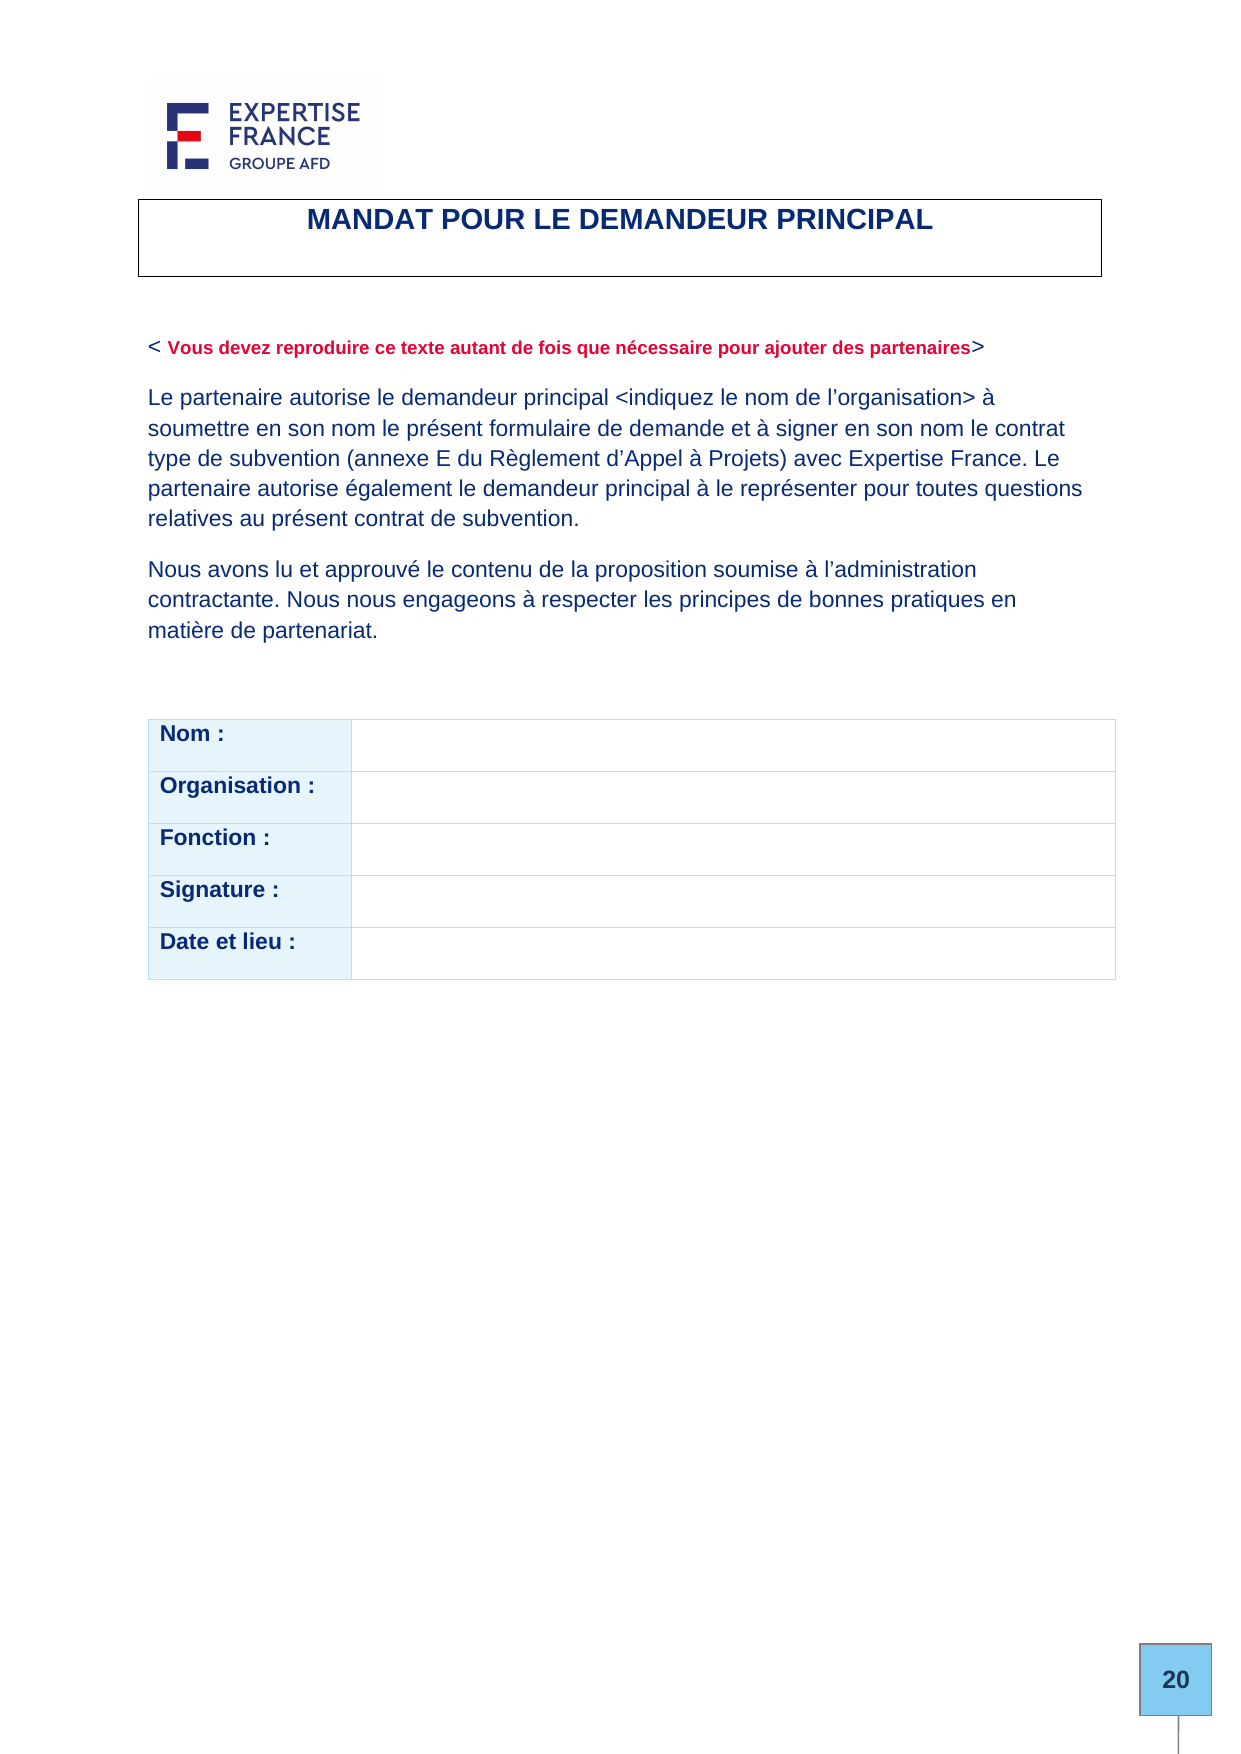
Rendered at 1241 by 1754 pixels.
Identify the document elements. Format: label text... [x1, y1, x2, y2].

text < Vous devez reproduire ce texte autant de fois que nécessaire pour ajouter des partenaires> [148, 333, 1092, 359]
table_cell [352, 772, 1115, 823]
text Nous avons lu et approuvé le contenu de la proposition soumise à l’administration contractante. Nous nous engageons à respecter les principes de bonnes pratiques en matière de partenariat. [148, 556, 1092, 643]
table_cell [352, 876, 1115, 927]
table_cell [352, 824, 1115, 875]
text Le partenaire autorise le demandeur principal <indiquez le nom de l’organisation> à soumettre en son nom le présent formulaire de demande et à signer en son nom le contrat type de subvention (annexe E du Règlement d’Appel à Projets) avec Expertise France. Le partenaire autorise également le demandeur principal à le représenter pour toutes questions relatives au présent contrat de subvention. [148, 384, 1092, 531]
table_cell Fonction : [149, 824, 351, 875]
table_cell Signature : [149, 876, 351, 927]
table_cell [352, 928, 1115, 979]
picture [147, 75, 383, 196]
table_cell Date et lieu : [149, 928, 351, 979]
text MANDAT POUR LE DEMANDEUR PRINCIPAL [139, 200, 1101, 236]
table_header [352, 720, 1115, 771]
table_cell Organisation : [149, 772, 351, 823]
table_header Nom : [149, 720, 351, 771]
